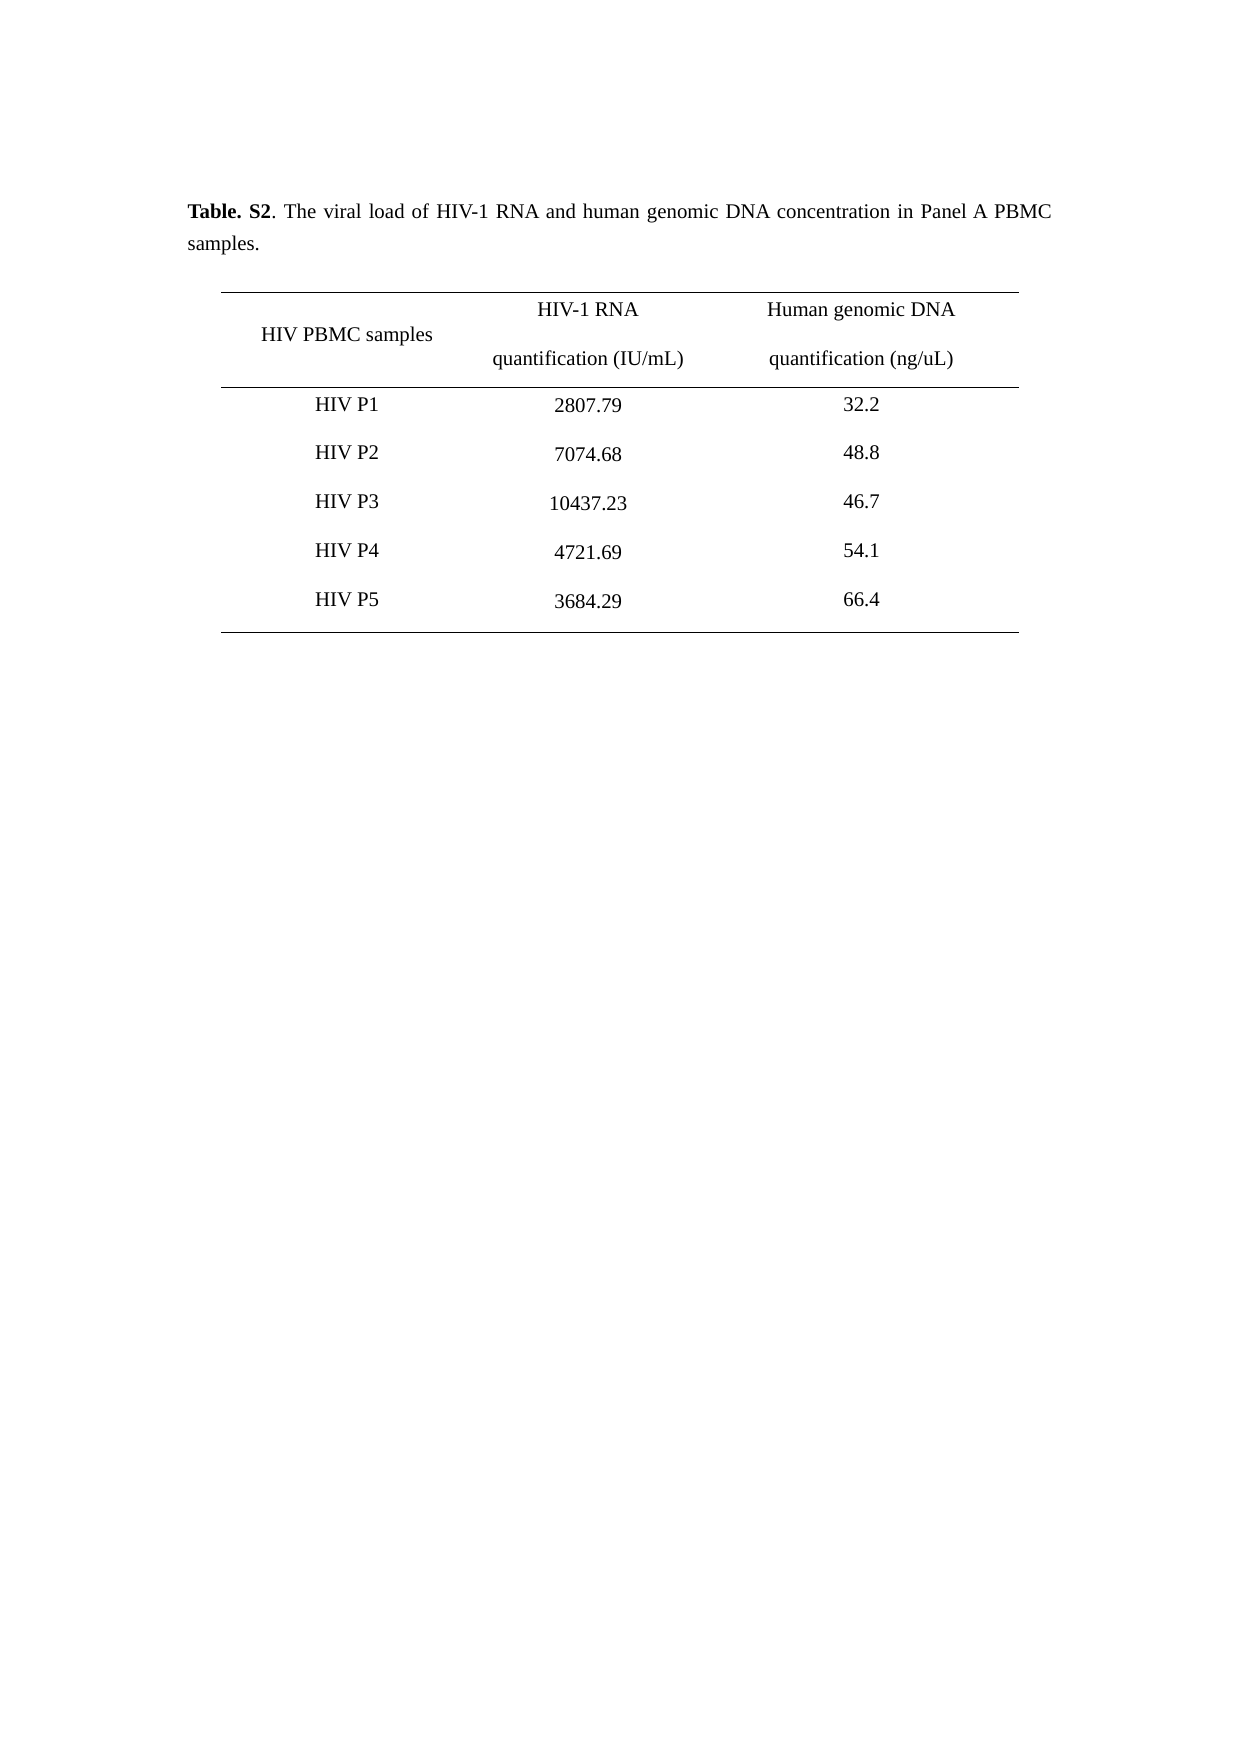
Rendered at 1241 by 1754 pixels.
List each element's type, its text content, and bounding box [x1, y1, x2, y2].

table_cell 48.8 [704, 436, 1019, 485]
table_header HIV-1 RNA quantification (IU/mL) [472, 293, 703, 387]
table_cell HIV P3 [221, 485, 472, 534]
table_cell HIV P1 [221, 388, 472, 436]
table_cell 7074.68 [472, 436, 703, 485]
table_cell HIV P4 [221, 534, 472, 583]
table_cell 3684.29 [472, 583, 703, 632]
table_cell 32.2 [704, 388, 1019, 436]
table_cell 54.1 [704, 534, 1019, 583]
table_header HIV PBMC samples [221, 293, 472, 387]
table_header Human genomic DNA quantification (ng/uL) [704, 293, 1019, 387]
table_cell 46.7 [704, 485, 1019, 534]
table_cell 4721.69 [472, 534, 703, 583]
table_cell HIV P2 [221, 436, 472, 485]
table_cell HIV P5 [221, 583, 472, 632]
table_cell 66.4 [704, 583, 1019, 632]
table_cell 10437.23 [472, 485, 703, 534]
table_cell 2807.79 [472, 388, 703, 436]
text Table. S2. The viral load of HIV-1 RNA and human genomic DNA concentration in Panel A PBMC samples. [187, 194, 1053, 259]
